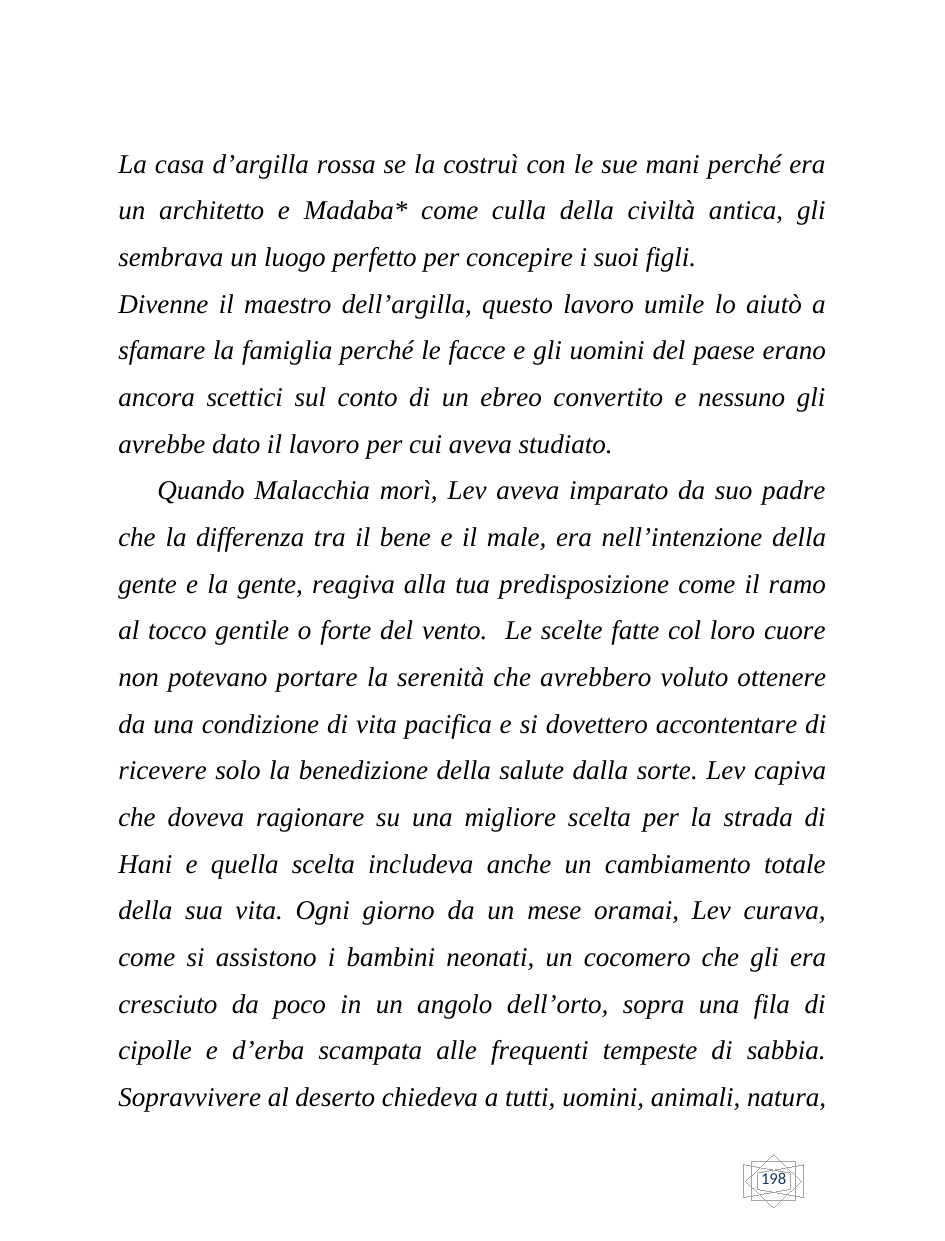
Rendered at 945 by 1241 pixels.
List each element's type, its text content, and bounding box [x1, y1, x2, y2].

text La casa d’argilla rossa se la costruì con le sue mani perché era un architetto e Madaba* come culla della civiltà antica, gli sembrava un luogo perfetto per concepire i suoi figli. [118, 148, 827, 272]
text Divenne il maestro dell’argilla, questo lavoro umile lo aiutò a sfamare la famiglia perché le facce e gli uomini del paese erano ancora scettici sul conto di un ebreo convertito e nessuno gli avrebbe dato il lavoro per cui aveva studiato. [118, 288, 827, 459]
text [118, 474, 827, 1112]
